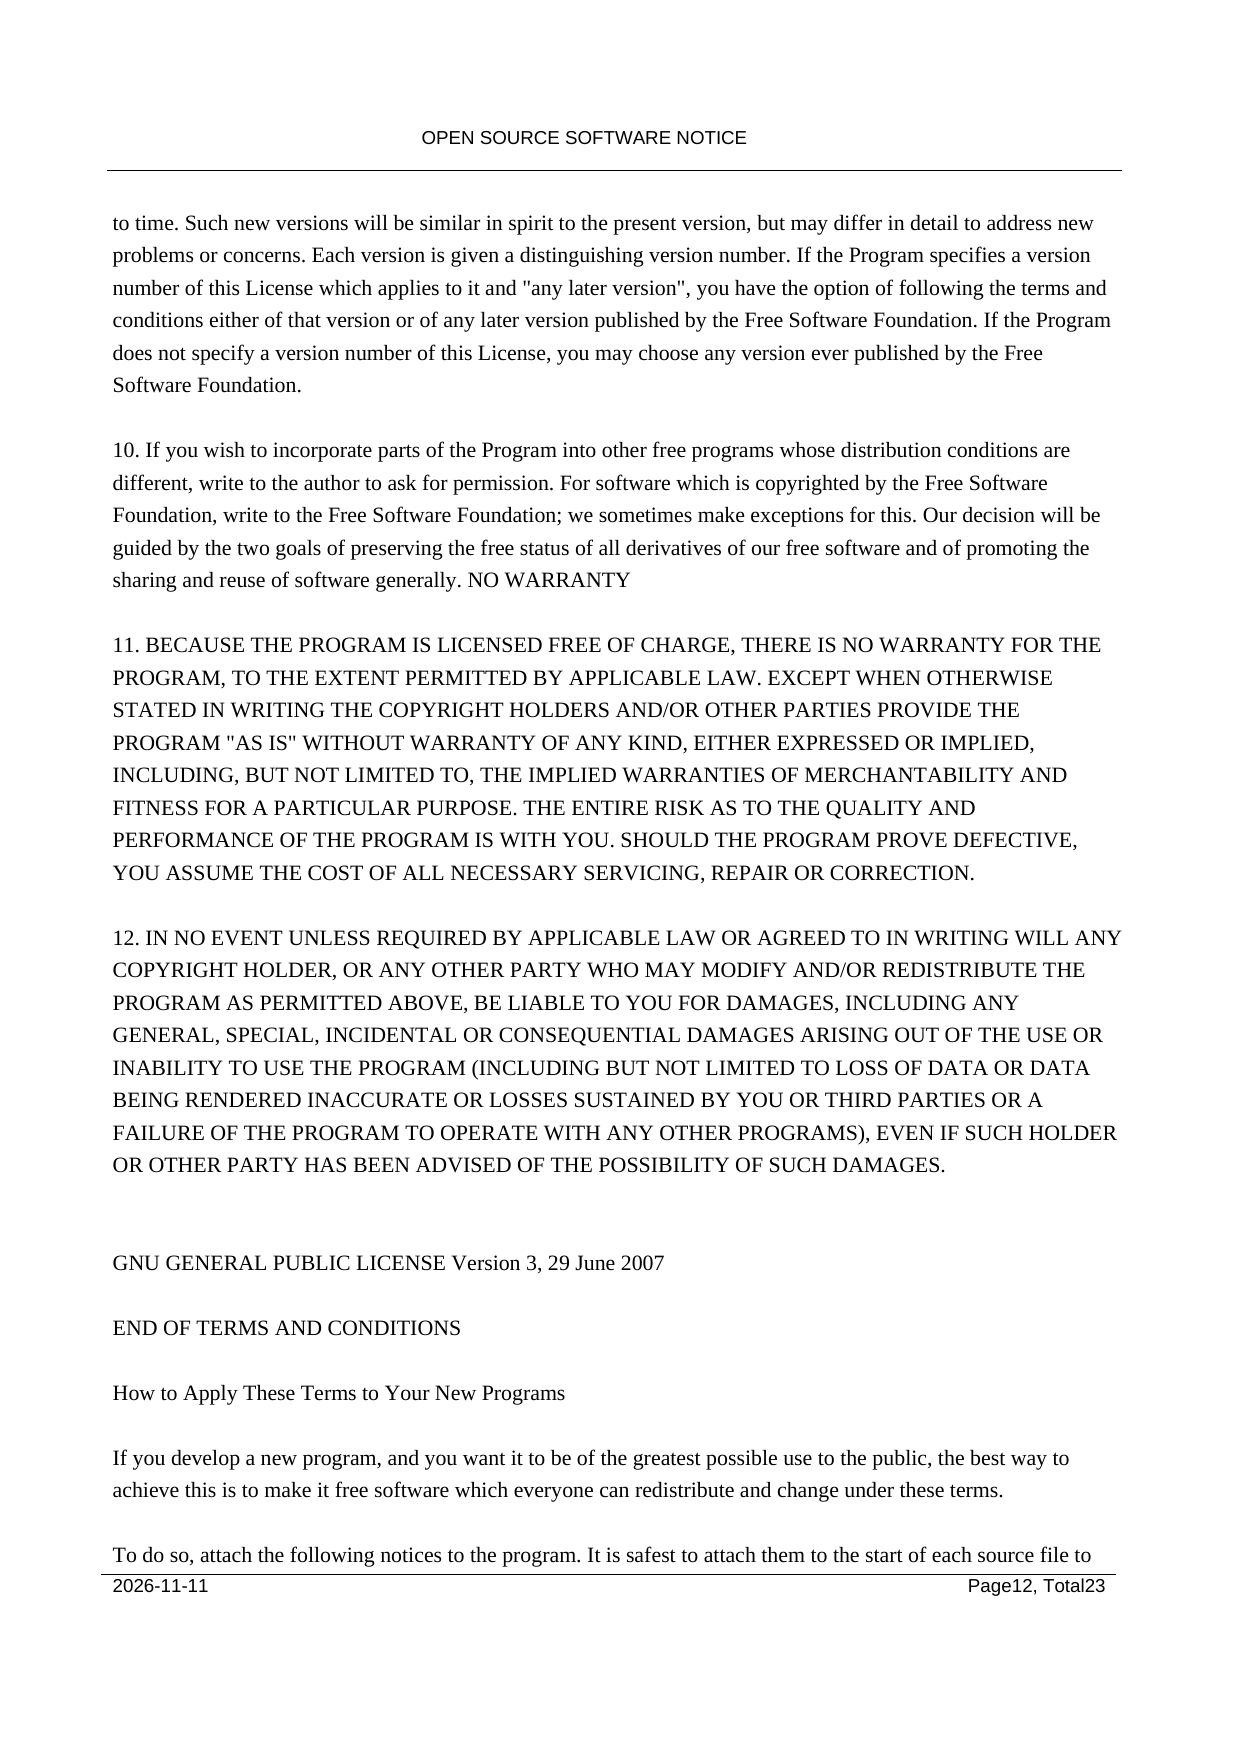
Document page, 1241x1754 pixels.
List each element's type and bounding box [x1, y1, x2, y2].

text [112, 206, 1128, 1571]
